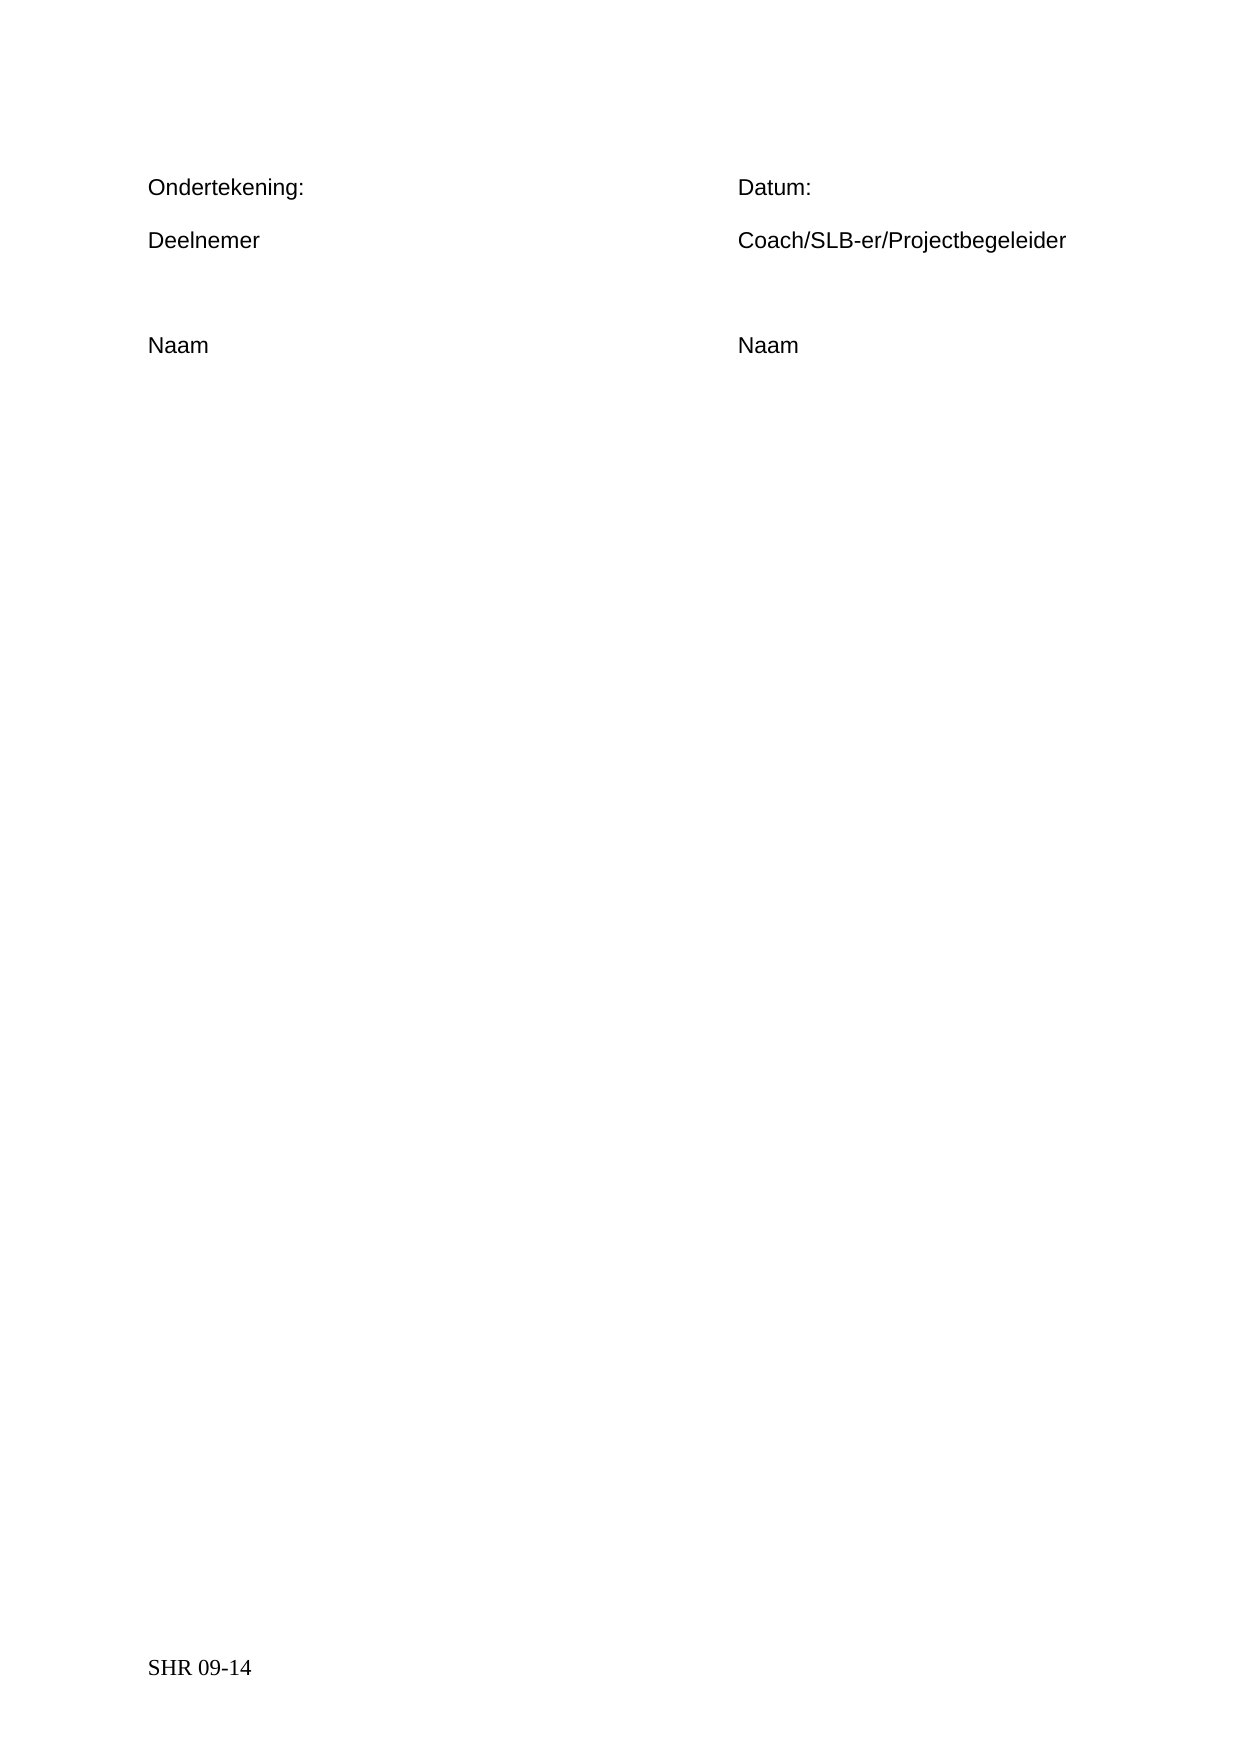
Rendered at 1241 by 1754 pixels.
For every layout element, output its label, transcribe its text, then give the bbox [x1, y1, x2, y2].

text Naam Naam [148, 332, 1093, 358]
text Deelnemer Coach/SLB-er/Projectbegeleider [148, 227, 1093, 253]
text Ondertekening: Datum: [148, 174, 1093, 200]
